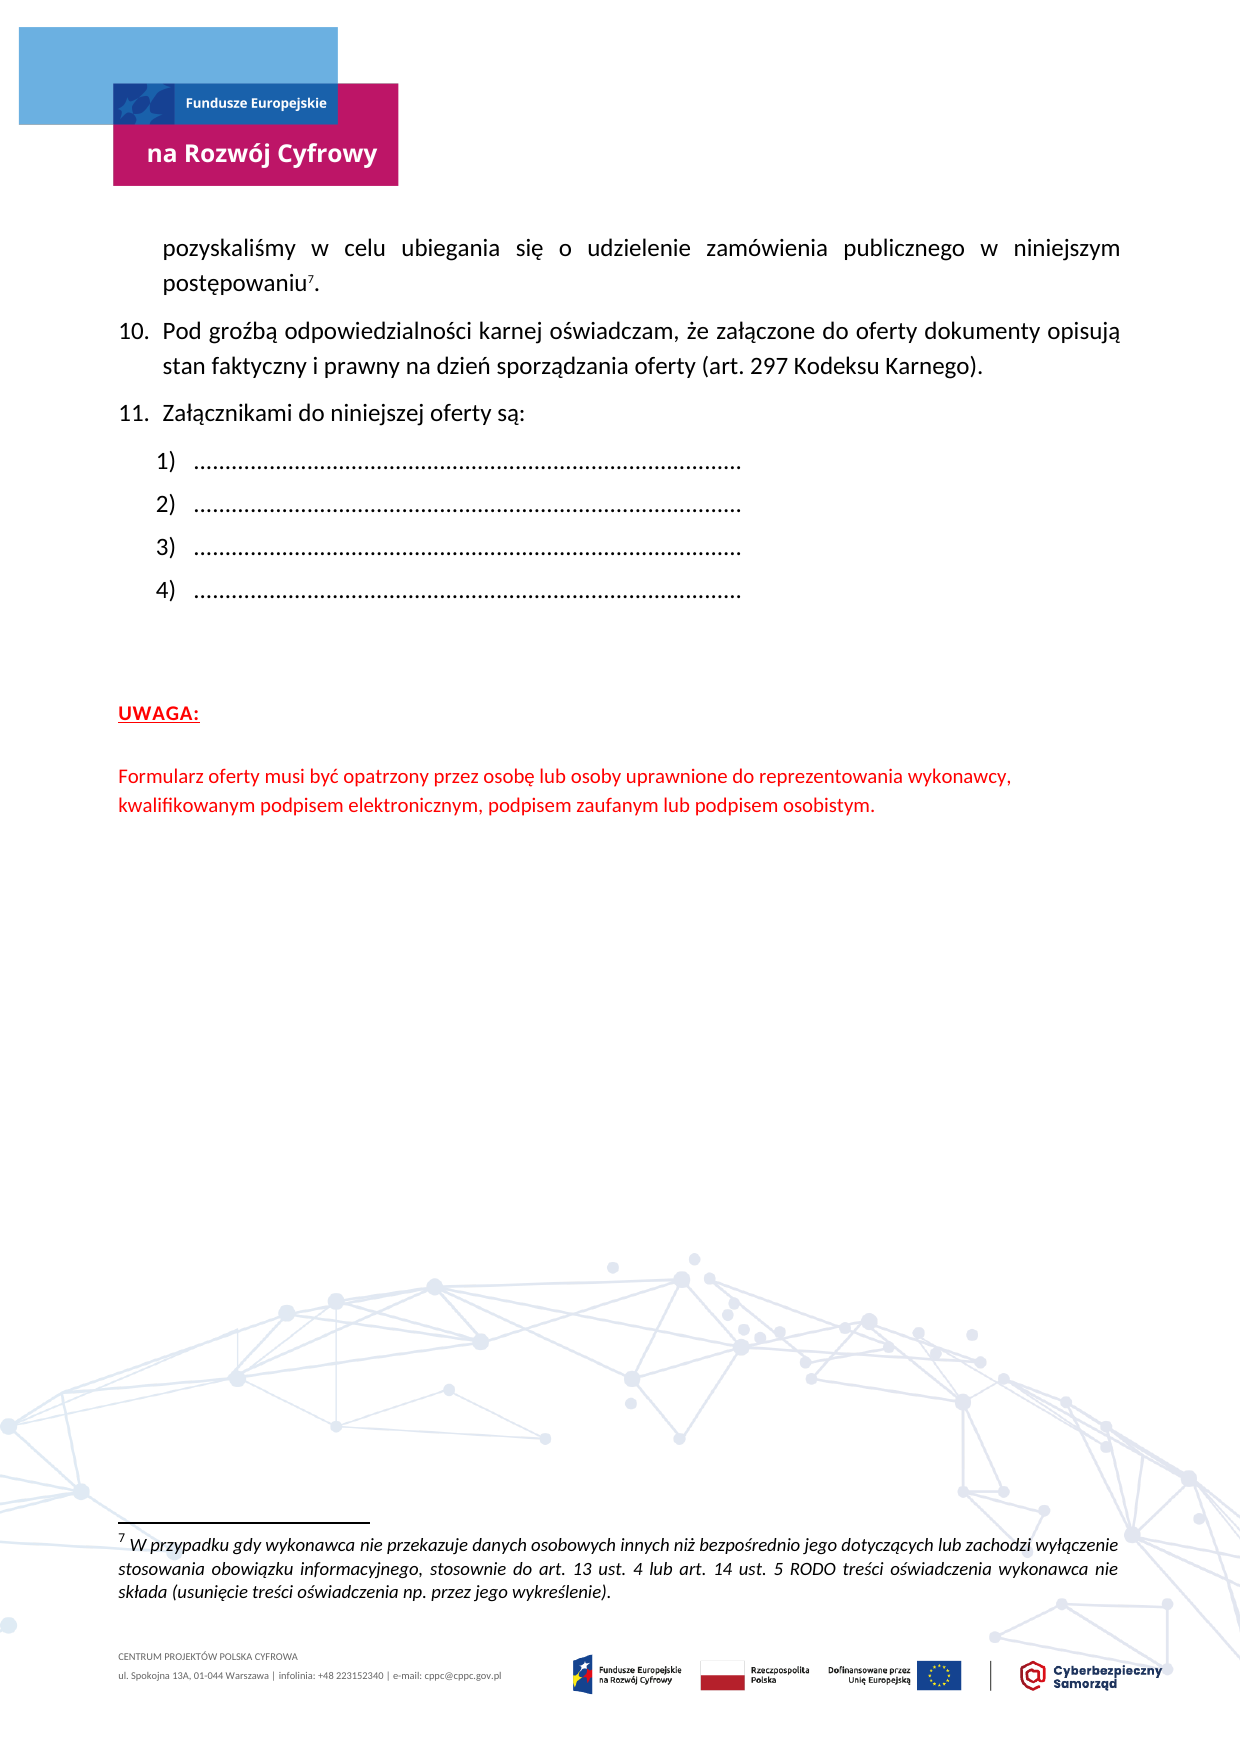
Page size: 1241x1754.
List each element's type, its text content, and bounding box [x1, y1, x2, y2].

list Pod groźbą odpowiedzialności karnej oświadczam, że załączone do oferty dokumenty opisują stan faktyczny i prawny na dzień sporządzania oferty (art. 297 Kodeksu Karnego). [118, 315, 1122, 381]
list ....................................................................................... [156, 574, 1122, 604]
text UWAGA: [118, 700, 1122, 726]
picture [18, 27, 399, 186]
text Formularz oferty musi być opatrzony przez osobę lub osoby uprawnione do reprezentowania wykonawcy, kwalifikowanym podpisem elektronicznym, podpisem zaufanym lub podpisem osobistym. [118, 763, 1122, 818]
list ....................................................................................... [156, 488, 1122, 518]
picture [0, 1253, 1240, 1754]
list Załącznikami do niniejszej oferty są: [118, 397, 1122, 428]
list ....................................................................................... [156, 445, 1122, 476]
list ....................................................................................... [156, 531, 1122, 562]
